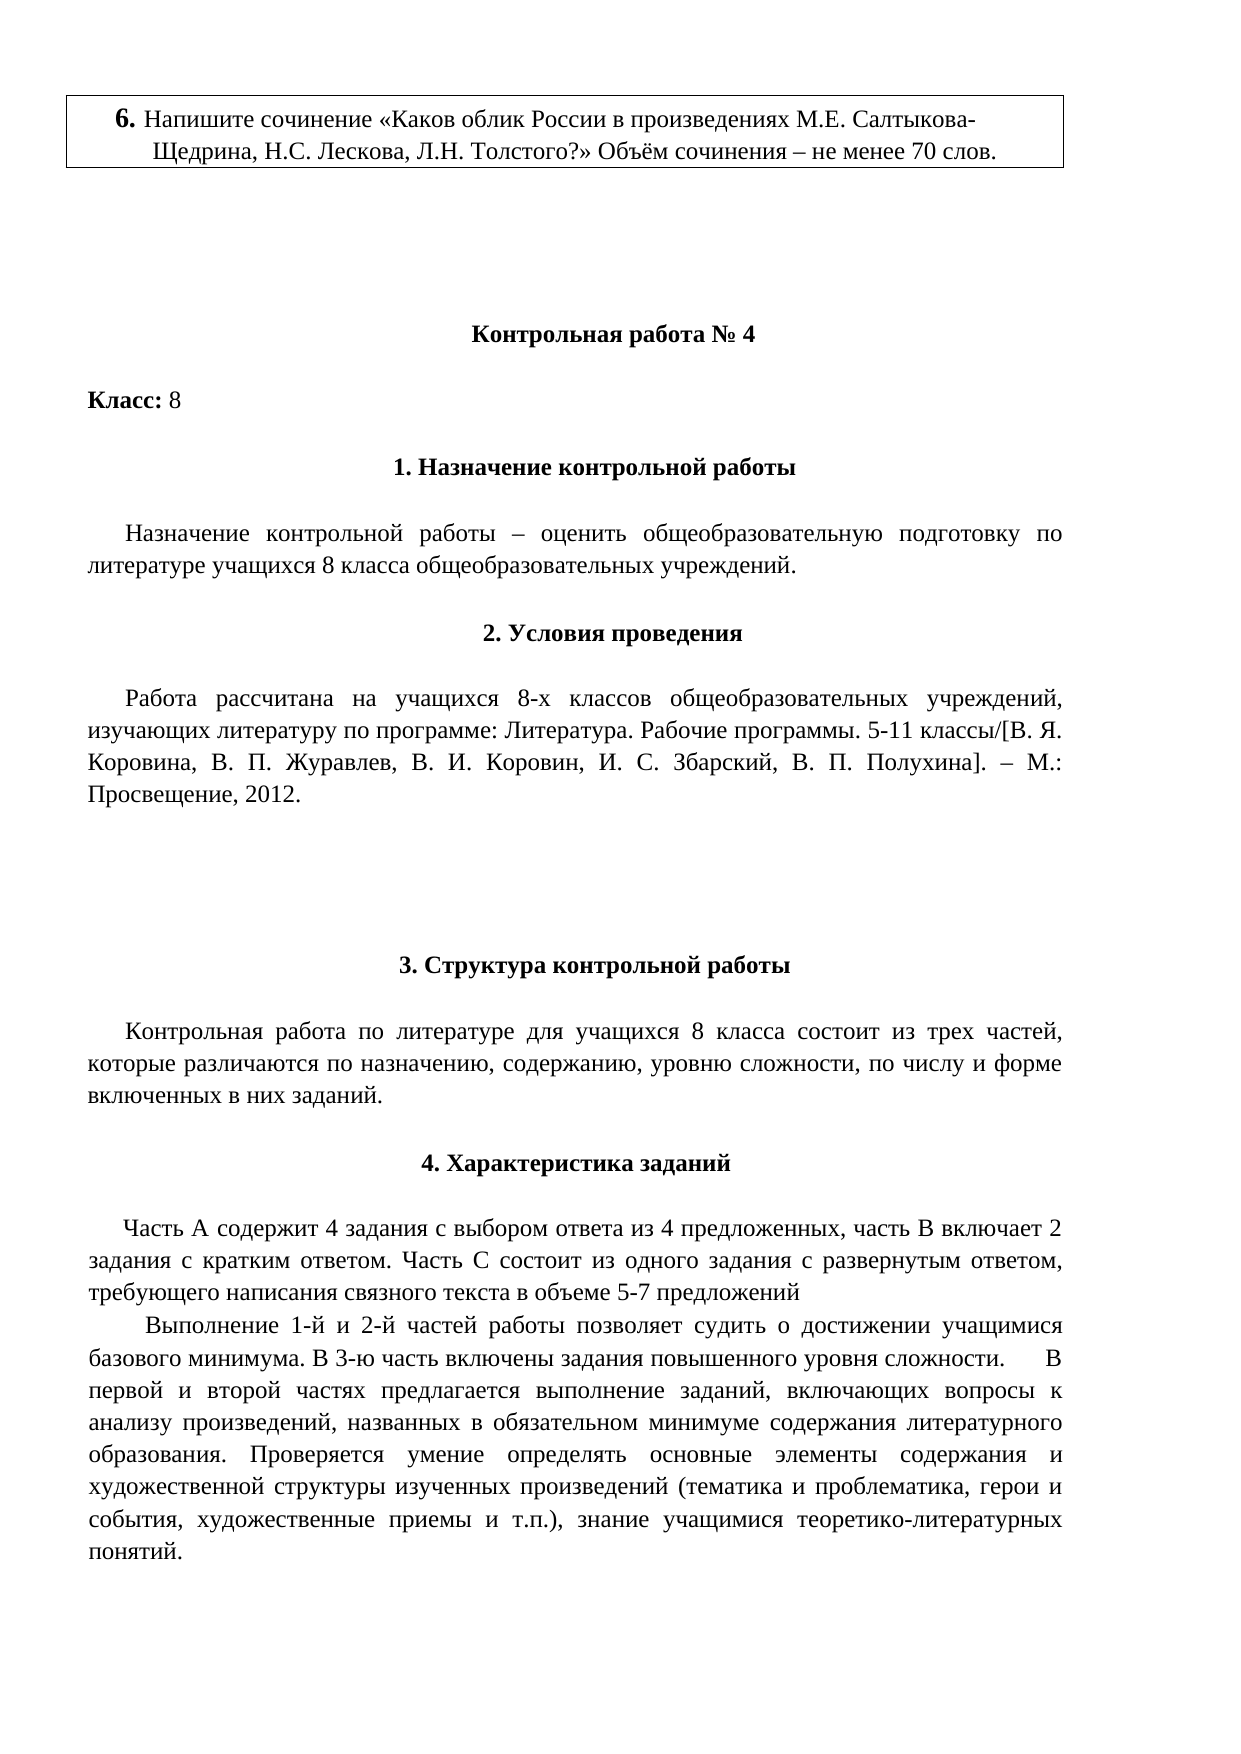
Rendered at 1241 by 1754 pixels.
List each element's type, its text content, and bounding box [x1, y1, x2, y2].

text Класс: 8 [87, 385, 1063, 413]
text Контрольная работа № 4 [471, 319, 861, 348]
table_cell 6. Напишите сочинение «Каков облик России в произведениях М.Е. Салтыкова- Щедрина, Н.С. Лескова, Л.Н. Толстого?» Объём сочинения – не менее 70 слов. [67, 96, 1063, 167]
text Контрольная работа по литературе для учащихся 8 класса состоит из трех частей, которые различаются по назначению, содержанию, уровню сложности, по числу и форме включенных в них заданий. [87, 1016, 1063, 1109]
subtitle 3. Структура контрольной работы [292, 950, 897, 979]
text Выполнение 1-й и 2-й частей работы позволяет судить о достижении учащимися базового минимума. В 3-ю часть включены задания повышенного уровня сложности. В первой и второй частях предлагается выполнение заданий, включающих вопросы к анализу произведений, названных в обязательном минимуме содержания литературного образования. Проверяется умение определять основные элементы содержания и художественной структуры изученных произведений (тематика и проблематика, герои и события, художественные приемы и т.п.), знание учащимися теоретико-литературных понятий. [87, 1311, 1063, 1564]
subtitle 1. Назначение контрольной работы [292, 452, 897, 481]
text Назначение контрольной работы – оценить общеобразовательную подготовку по литературе учащихся 8 класса общеобразовательных учреждений. [87, 518, 1063, 579]
text Работа рассчитана на учащихся 8-х классов общеобразовательных учреждений, изучающих литературу по программе: Литература. Рабочие программы. 5-11 классы/[В. Я. Коровина, В. П. Журавлев, В. И. Коровин, И. С. Збарский, В. П. Полухина]. – М.: Просвещение, 2012. [87, 683, 1063, 808]
subtitle 2. Условия проведения [292, 618, 933, 646]
subtitle 4. Характеристика заданий [292, 1148, 859, 1176]
text Часть А содержит 4 задания с выбором ответа из 4 предложенных, часть В включает 2 задания с кратким ответом. Часть С состоит из одного задания с развернутым ответом, требующего написания связного текста в объеме 5-7 предложений [87, 1213, 1063, 1306]
